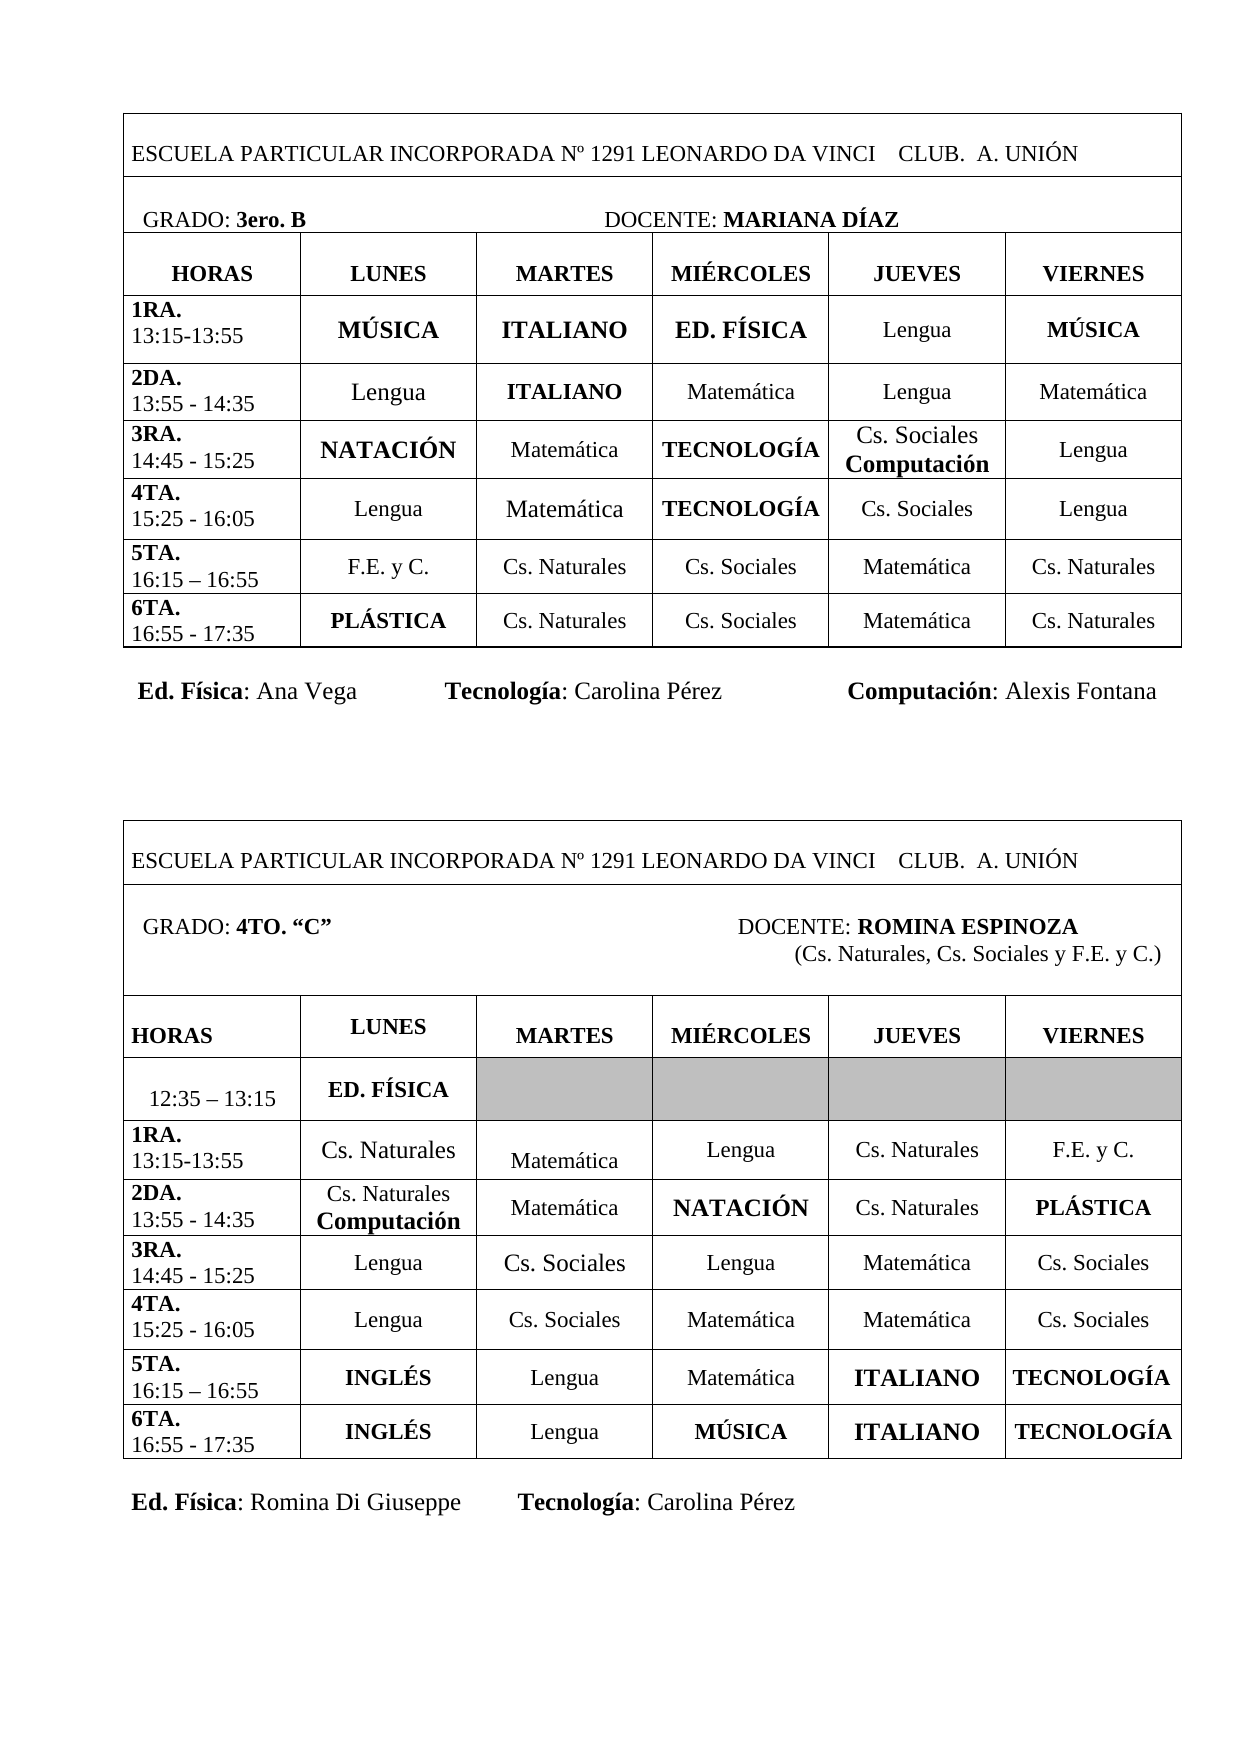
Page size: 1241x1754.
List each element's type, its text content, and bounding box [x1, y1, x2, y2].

table_cell JUEVES [829, 233, 1005, 294]
table_cell 2DA. 13:55 - 14:35 [124, 364, 300, 419]
table_cell MARTES [477, 996, 652, 1057]
table_cell 3RA. 14:45 - 15:25 [124, 1236, 300, 1289]
table_cell ITALIANO [477, 296, 652, 363]
table_cell Lengua [301, 1236, 476, 1289]
table_header ESCUELA PARTICULAR INCORPORADA Nº 1291 LEONARDO DA VINCI CLUB. A. UNIÓN [124, 114, 1181, 176]
table_cell HORAS [124, 233, 300, 294]
table_cell Cs. Sociales [653, 594, 828, 646]
table_cell Matemática [653, 1350, 828, 1404]
table_cell ED. FÍSICA [301, 1058, 476, 1120]
table_cell INGLÉS [301, 1405, 476, 1457]
table_cell Lengua [1006, 421, 1181, 478]
table_cell 5TA. 16:15 – 16:55 [124, 1350, 300, 1404]
table_cell PLÁSTICA [301, 594, 476, 646]
table_cell ED. FÍSICA [653, 296, 828, 363]
table_cell Cs. Naturales [477, 594, 652, 646]
table_cell Lengua [1006, 479, 1181, 538]
table_cell 6TA. 16:55 - 17:35 [124, 594, 300, 646]
table_cell Lengua [301, 479, 476, 538]
table_cell LUNES [301, 996, 476, 1057]
table_cell Cs. Sociales Computación [829, 421, 1005, 478]
table_cell NATACIÓN [301, 421, 476, 478]
table_cell 4TA. 15:25 - 16:05 [124, 479, 300, 538]
table_cell TECNOLOGÍA [653, 421, 828, 478]
table_cell Cs. Naturales Computación [301, 1180, 476, 1235]
table_cell 4TA. 15:25 - 16:05 [124, 1290, 300, 1349]
table_cell TECNOLOGÍA [1006, 1405, 1181, 1457]
table_cell Matemática [829, 1236, 1005, 1289]
table_cell F.E. y C. [301, 540, 476, 593]
table_cell TECNOLOGÍA [1006, 1350, 1181, 1404]
table_cell MÚSICA [301, 296, 476, 363]
text Ed. Física: Romina Di Giuseppe Tecnología: Carolina Pérez [131, 1487, 1162, 1516]
table_cell 1RA. 13:15-13:55 [124, 296, 300, 363]
table_cell ITALIANO [477, 364, 652, 419]
table_cell MÚSICA [1006, 296, 1181, 363]
table_cell Matemática [653, 1290, 828, 1349]
table_cell 3RA. 14:45 - 15:25 [124, 421, 300, 478]
table_cell GRADO: 3ero. B DOCENTE: MARIANA DÍAZ [124, 177, 1181, 232]
table_cell Matemática [829, 594, 1005, 646]
table_cell JUEVES [829, 996, 1005, 1057]
table_cell ITALIANO [829, 1350, 1005, 1404]
table_cell MIÉRCOLES [653, 996, 828, 1057]
table_cell 6TA. 16:55 - 17:35 [124, 1405, 300, 1457]
table_cell INGLÉS [301, 1350, 476, 1404]
table_cell Lengua [477, 1350, 652, 1404]
table_cell [1006, 1058, 1181, 1120]
table_cell Matemática [1006, 364, 1181, 419]
table_cell F.E. y C. [1006, 1121, 1181, 1178]
table_cell VIERNES [1006, 233, 1181, 294]
table_cell 2DA. 13:55 - 14:35 [124, 1180, 300, 1235]
table_cell MÚSICA [653, 1405, 828, 1457]
table_cell ITALIANO [829, 1405, 1005, 1457]
table_cell GRADO: 4TO. “C” DOCENTE: ROMINA ESPINOZA (Cs. Naturales, Cs. Sociales y F.E. y C.) [124, 885, 1181, 995]
table_cell Cs. Sociales [1006, 1236, 1181, 1289]
table_cell Cs. Naturales [1006, 540, 1181, 593]
table_cell MARTES [477, 233, 652, 294]
table_cell VIERNES [1006, 996, 1181, 1057]
table_cell Matemática [653, 364, 828, 419]
table_cell Cs. Sociales [829, 479, 1005, 538]
text Ed. Física: Ana Vega Tecnología: Carolina Pérez Computación: Alexis Fontana [131, 676, 1162, 705]
table_cell Lengua [653, 1121, 828, 1178]
table_cell [829, 1058, 1005, 1120]
table_cell LUNES [301, 233, 476, 294]
table_cell Lengua [301, 1290, 476, 1349]
table_cell Lengua [829, 364, 1005, 419]
table_cell Cs. Sociales [477, 1236, 652, 1289]
table_cell Cs. Naturales [829, 1180, 1005, 1235]
table_cell Lengua [653, 1236, 828, 1289]
table_cell 1RA. 13:15-13:55 [124, 1121, 300, 1178]
table_cell Matemática [829, 540, 1005, 593]
table_cell Matemática [829, 1290, 1005, 1349]
table_cell Cs. Naturales [301, 1121, 476, 1178]
table_cell MIÉRCOLES [653, 233, 828, 294]
table_cell Cs. Sociales [477, 1290, 652, 1349]
table_cell [477, 1058, 652, 1120]
table_cell HORAS [124, 996, 300, 1057]
table_cell TECNOLOGÍA [653, 479, 828, 538]
table_cell Matemática [477, 1180, 652, 1235]
table_cell Matemática [477, 421, 652, 478]
table_cell Lengua [301, 364, 476, 419]
table_header ESCUELA PARTICULAR INCORPORADA Nº 1291 LEONARDO DA VINCI CLUB. A. UNIÓN [124, 821, 1181, 884]
table_cell Cs. Sociales [653, 540, 828, 593]
table_cell Cs. Naturales [829, 1121, 1005, 1178]
table_cell Cs. Sociales [1006, 1290, 1181, 1349]
table_cell Cs. Naturales [1006, 594, 1181, 646]
table_cell Matemática [477, 479, 652, 538]
table_cell Cs. Naturales [477, 540, 652, 593]
table_cell 12:35 – 13:15 [124, 1058, 300, 1120]
table_cell [653, 1058, 828, 1120]
table_cell Lengua [829, 296, 1005, 363]
table_cell 5TA. 16:15 – 16:55 [124, 540, 300, 593]
table_cell PLÁSTICA [1006, 1180, 1181, 1235]
table_cell NATACIÓN [653, 1180, 828, 1235]
table_cell Matemática [477, 1121, 652, 1178]
table_cell Lengua [477, 1405, 652, 1457]
